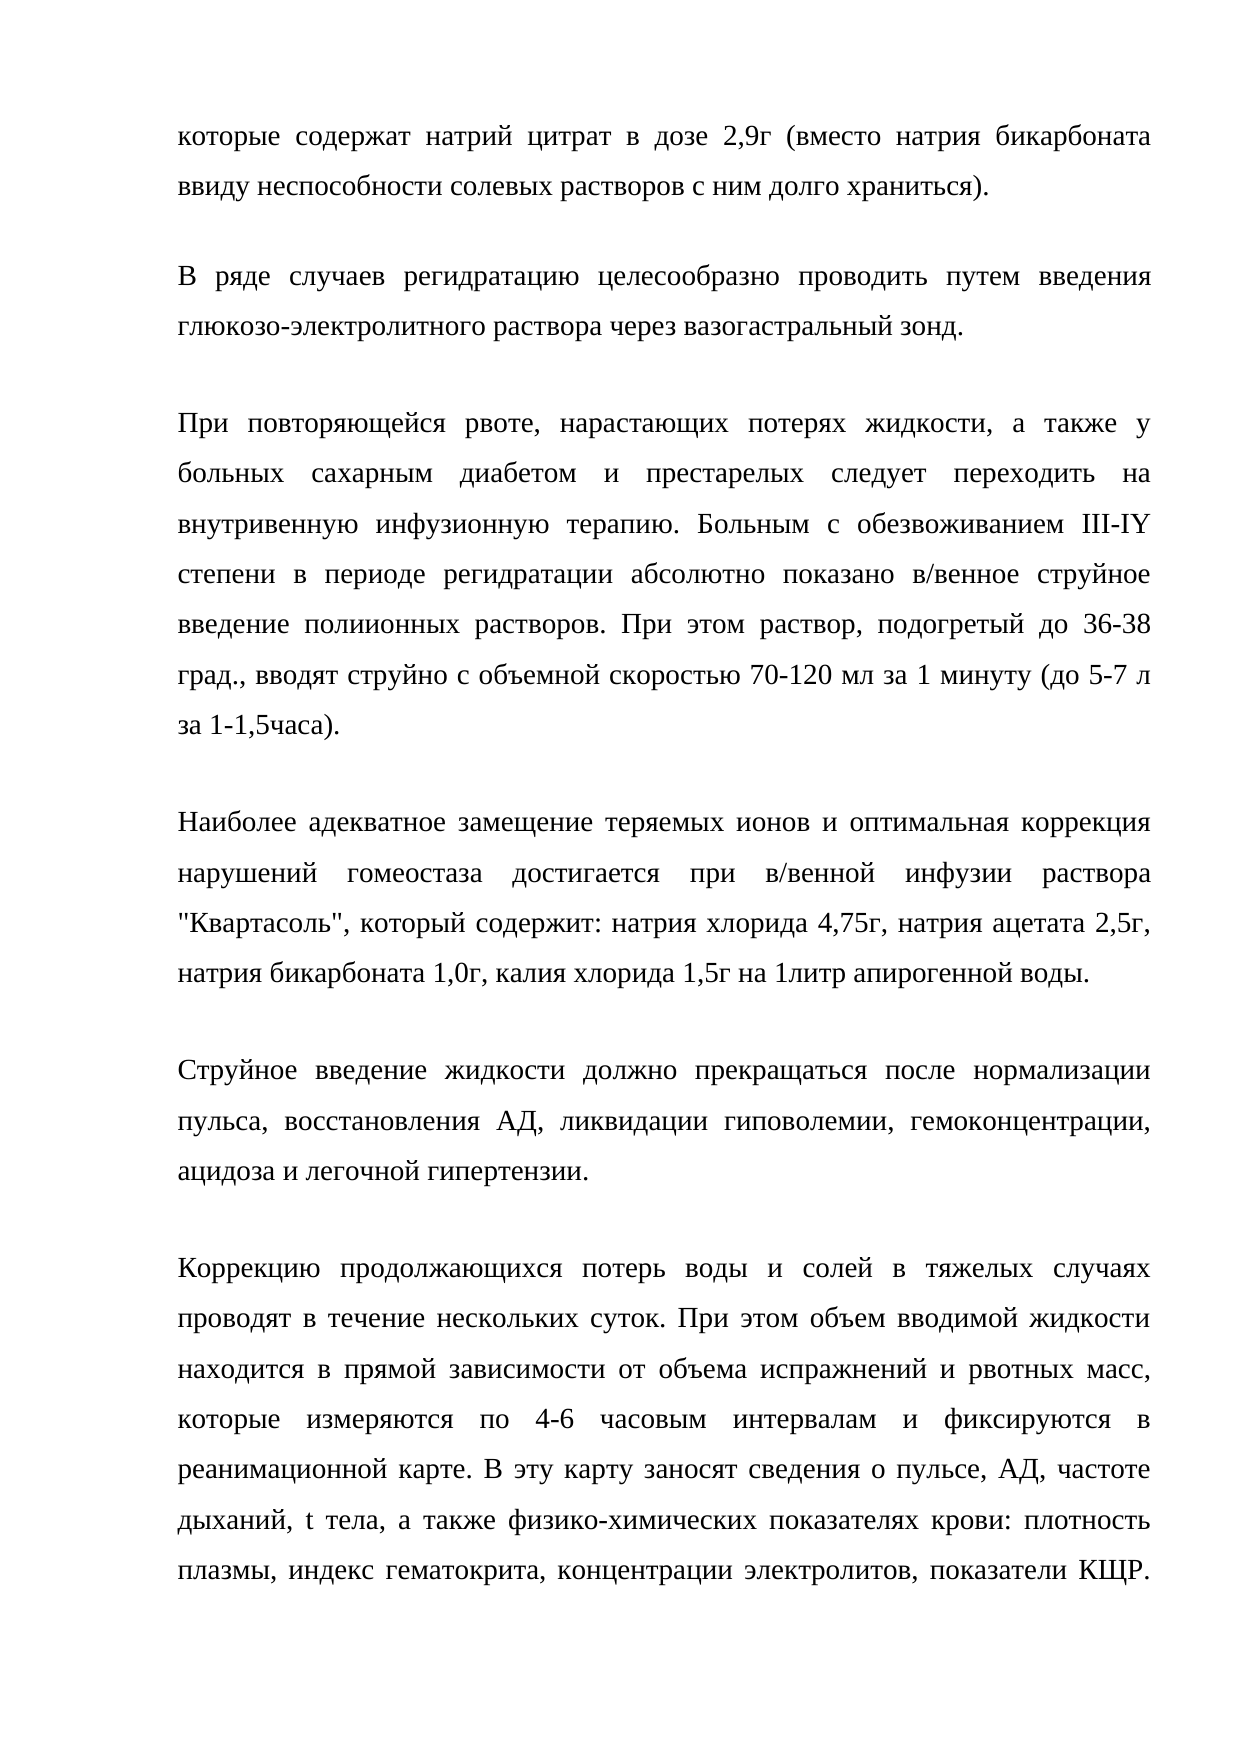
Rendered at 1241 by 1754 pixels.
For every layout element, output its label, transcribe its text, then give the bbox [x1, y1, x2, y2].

text Наиболее адекватное замещение теряемых ионов и оптимальная коррекция нарушений гомеостаза достигается при в/венной инфузии раствора "Квартасоль", который содержит: натрия хлорида 4,75г, натрия ацетата 2,5г, натрия бикарбоната 1,0г, калия хлорида 1,5г на 1литр апирогенной воды. [177, 804, 1152, 989]
text В ряде случаев регидратацию целесообразно проводить путем введения глюкозо-электролитного раствора через вазогастральный зонд. [177, 258, 1152, 342]
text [177, 118, 1152, 202]
text При повторяющейся рвоте, нарастающих потерях жидкости, а также у больных сахарным диабетом и престарелых следует переходить на внутривенную инфузионную терапию. Больным с обезвоживанием III-IY степени в периоде регидратации абсолютно показано в/венное струйное введение полиионных растворов. При этом раствор, подогретый до 36-38 град., вводят струйно с объемной скоростью 70-120 мл за 1 минуту (до 5-7 л за 1-1,5часа). [177, 405, 1152, 741]
text Струйное введение жидкости должно прекращаться после нормализации пульса, восстановления АД, ликвидации гиповолемии, гемоконцентрации, ацидоза и легочной гипертензии. [177, 1052, 1152, 1187]
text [177, 1250, 1152, 1586]
